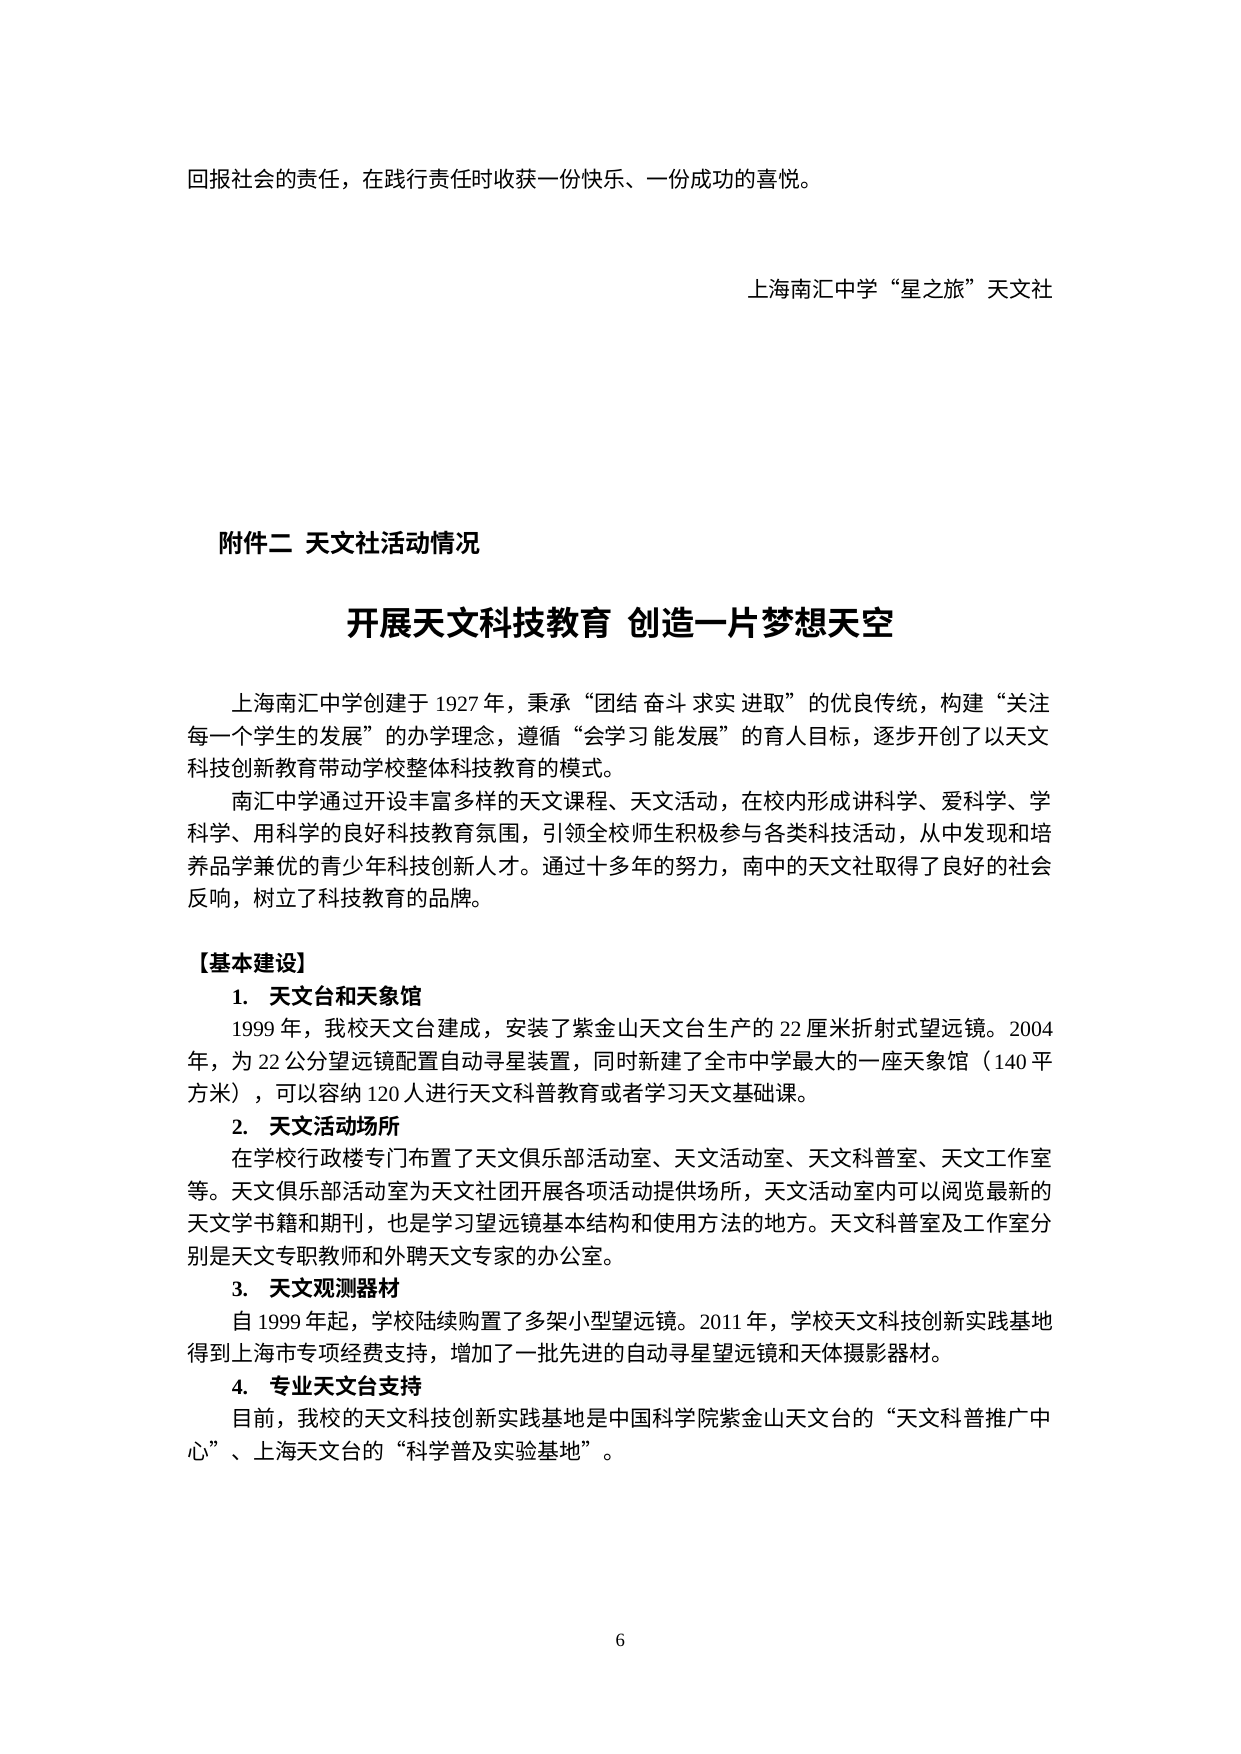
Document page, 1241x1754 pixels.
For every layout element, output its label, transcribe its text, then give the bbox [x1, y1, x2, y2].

text 1999年，我校天文台建成，安装了紫金山天文台生产的22厘米折射式望远镜。2004年，为22公分望远镜配置自动寻星装置，同时新建了全市中学最大的一座天象馆（140平方米），可以容纳120人进行天文科普教育或者学习天文基础课。 [187, 1011, 1053, 1108]
text 自1999年起，学校陆续购置了多架小型望远镜。2011年，学校天文科技创新实践基地得到上海市专项经费支持，增加了一批先进的自动寻星望远镜和天体摄影器材。 [187, 1303, 1053, 1368]
text 开展天文科技教育 创造一片梦想天空 [187, 588, 1053, 653]
list 天文观测器材 [232, 1271, 1053, 1303]
text 上海南汇中学“星之旅”天文社 [187, 272, 1053, 304]
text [187, 162, 1053, 194]
text 【基本建设】 [187, 946, 1053, 978]
list 专业天文台支持 [232, 1368, 1053, 1401]
list 天文活动场所 [232, 1108, 1053, 1141]
text 南汇中学通过开设丰富多样的天文课程、天文活动，在校内形成讲科学、爱科学、学科学、用科学的良好科技教育氛围，引领全校师生积极参与各类科技活动，从中发现和培养品学兼优的青少年科技创新人才。通过十多年的努力，南中的天文社取得了良好的社会反响，树立了科技教育的品牌。 [187, 783, 1053, 913]
text 附件二 天文社活动情况 [218, 509, 1022, 574]
text 上海南汇中学创建于1927年，秉承“团结 奋斗 求实 进取”的优良传统，构建“关注每一个学生的发展”的办学理念，遵循“会学习 能发展”的育人目标，逐步开创了以天文科技创新教育带动学校整体科技教育的模式。 [187, 686, 1053, 783]
text 目前，我校的天文科技创新实践基地是中国科学院紫金山天文台的“天文科普推广中心”、上海天文台的“科学普及实验基地”。 [187, 1401, 1053, 1466]
text 在学校行政楼专门布置了天文俱乐部活动室、天文活动室、天文科普室、天文工作室等。天文俱乐部活动室为天文社团开展各项活动提供场所，天文活动室内可以阅览最新的天文学书籍和期刊，也是学习望远镜基本结构和使用方法的地方。天文科普室及工作室分别是天文专职教师和外聘天文专家的办公室。 [187, 1141, 1053, 1271]
list 天文台和天象馆 [232, 978, 1053, 1011]
